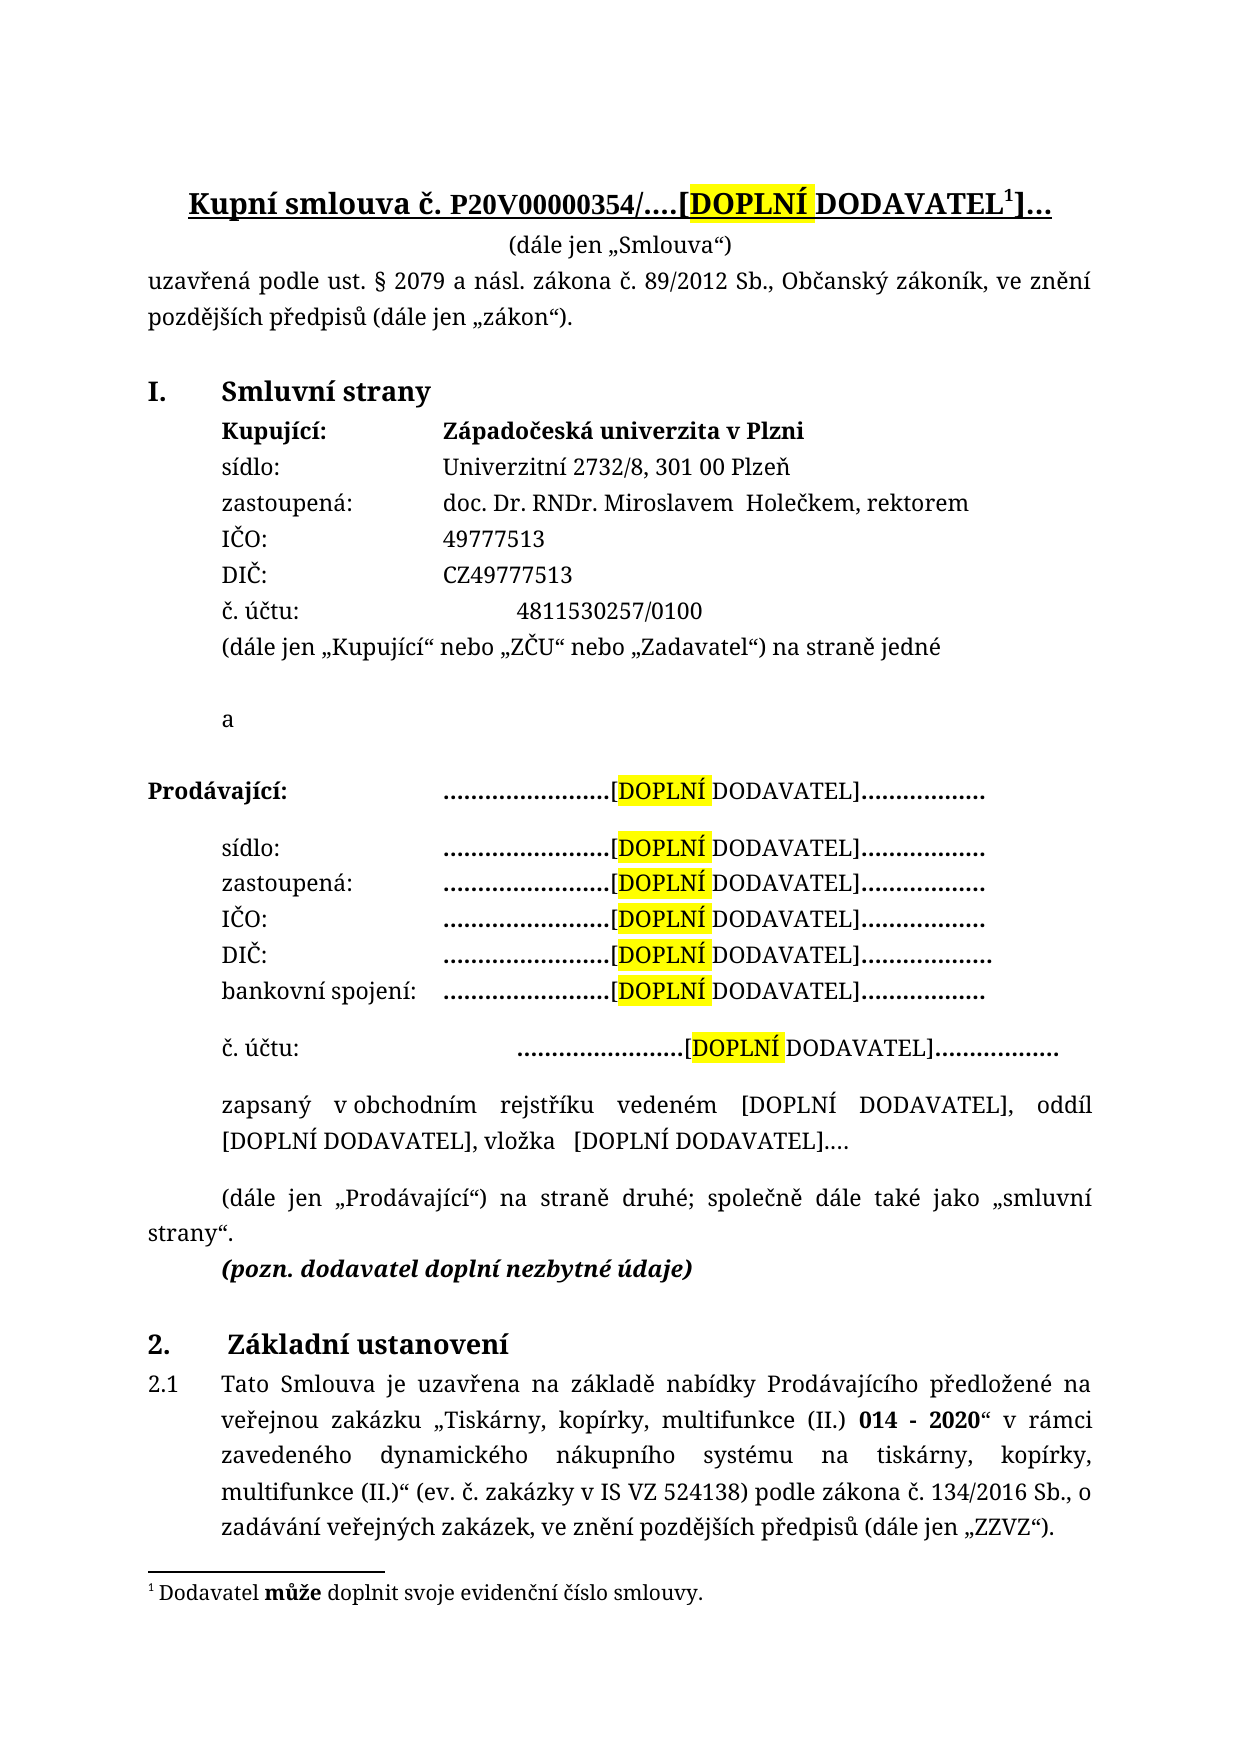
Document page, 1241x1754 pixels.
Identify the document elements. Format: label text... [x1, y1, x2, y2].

text zastoupená: ……………………[DOPLNÍ DODAVATEL]……………… [221, 867, 1093, 899]
text č. účtu: ……………………[DOPLNÍ DODAVATEL]……………… [785, 1032, 1093, 1063]
text a [221, 703, 1093, 734]
text Prodávající: ……………………[DOPLNÍ DODAVATEL]……………… [712, 775, 1093, 806]
text Kupující: Západočeská univerzita v Plzni [221, 415, 1093, 447]
text 2.1 Tato Smlouva je uzavřena na základě nabídky Prodávajícího předložené na veřejnou zakázku „Tiskárny, kopírky, multifunkce (II.) 014 - 2020“ v rámci zavedeného dynamického nákupního systému na tiskárny, kopírky, multifunkce (II.)“ (ev. č. zakázky v IS VZ 524138) podle zákona č. 134/2016 Sb., o zadávání veřejných zakázek, ve znění pozdějších předpisů (dále jen „ZZVZ“). [148, 1368, 1093, 1543]
text DIČ: ……………………[DOPLNÍ DODAVATEL]………………. [712, 939, 1093, 971]
text (dále jen „Smlouva“) [148, 229, 1093, 260]
text sídlo: ……………………[DOPLNÍ DODAVATEL]……………… [712, 831, 1093, 863]
text zastoupená: doc. Dr. RNDr. Miroslavem Holečkem, rektorem [221, 487, 1093, 518]
text uzavřená podle ust. § 2079 a násl. zákona č. 89/2012 Sb., Občanský zákoník, ve znění pozdějších předpisů (dále jen „zákon“). [148, 265, 1093, 332]
text zapsaný v obchodním rejstříku vedeném [DOPLNÍ DODAVATEL], oddíl [DOPLNÍ DODAVATEL], vložka [DOPLNÍ DODAVATEL].… [221, 1089, 1093, 1156]
text sídlo: ……………………[DOPLNÍ DODAVATEL]……………… [221, 831, 618, 863]
text Prodávající: ……………………[DOPLNÍ DODAVATEL]……………… [148, 775, 618, 806]
text bankovní spojení: ……………………[DOPLNÍ DODAVATEL]……………… [148, 975, 618, 1006]
text sídlo: Univerzitní 2732/8, 301 00 Plzeň [221, 451, 1093, 482]
text DIČ: CZ49777513 [221, 559, 1093, 590]
text bankovní spojení: ……………………[DOPLNÍ DODAVATEL]……………… [712, 975, 1093, 1006]
text (dále jen „Prodávající“) na straně druhé; společně dále také jako „smluvní strany“. [148, 1181, 1093, 1249]
text I. Smluvní strany [148, 373, 1093, 410]
text DIČ: ……………………[DOPLNÍ DODAVATEL]………………. [221, 939, 618, 971]
text (pozn. dodavatel doplní nezbytné údaje) [148, 1253, 1093, 1284]
text 2. Základní ustanovení [148, 1325, 1093, 1362]
text č. účtu: ……………………[DOPLNÍ DODAVATEL]……………… [221, 1032, 692, 1063]
text IČO: 49777513 [221, 523, 1093, 554]
text (dále jen „Kupující“ nebo „ZČU“ nebo „Zadavatel“) na straně jedné [221, 631, 1093, 662]
text č. účtu: 4811530257/0100 [221, 595, 1093, 626]
text IČO: ……………………[DOPLNÍ DODAVATEL]……………… [221, 903, 618, 934]
text IČO: ……………………[DOPLNÍ DODAVATEL]……………… [712, 903, 1093, 934]
text Kupní smlouva č. P20V00000354/....[DOPLNÍ DODAVATEL]… [148, 183, 1093, 223]
